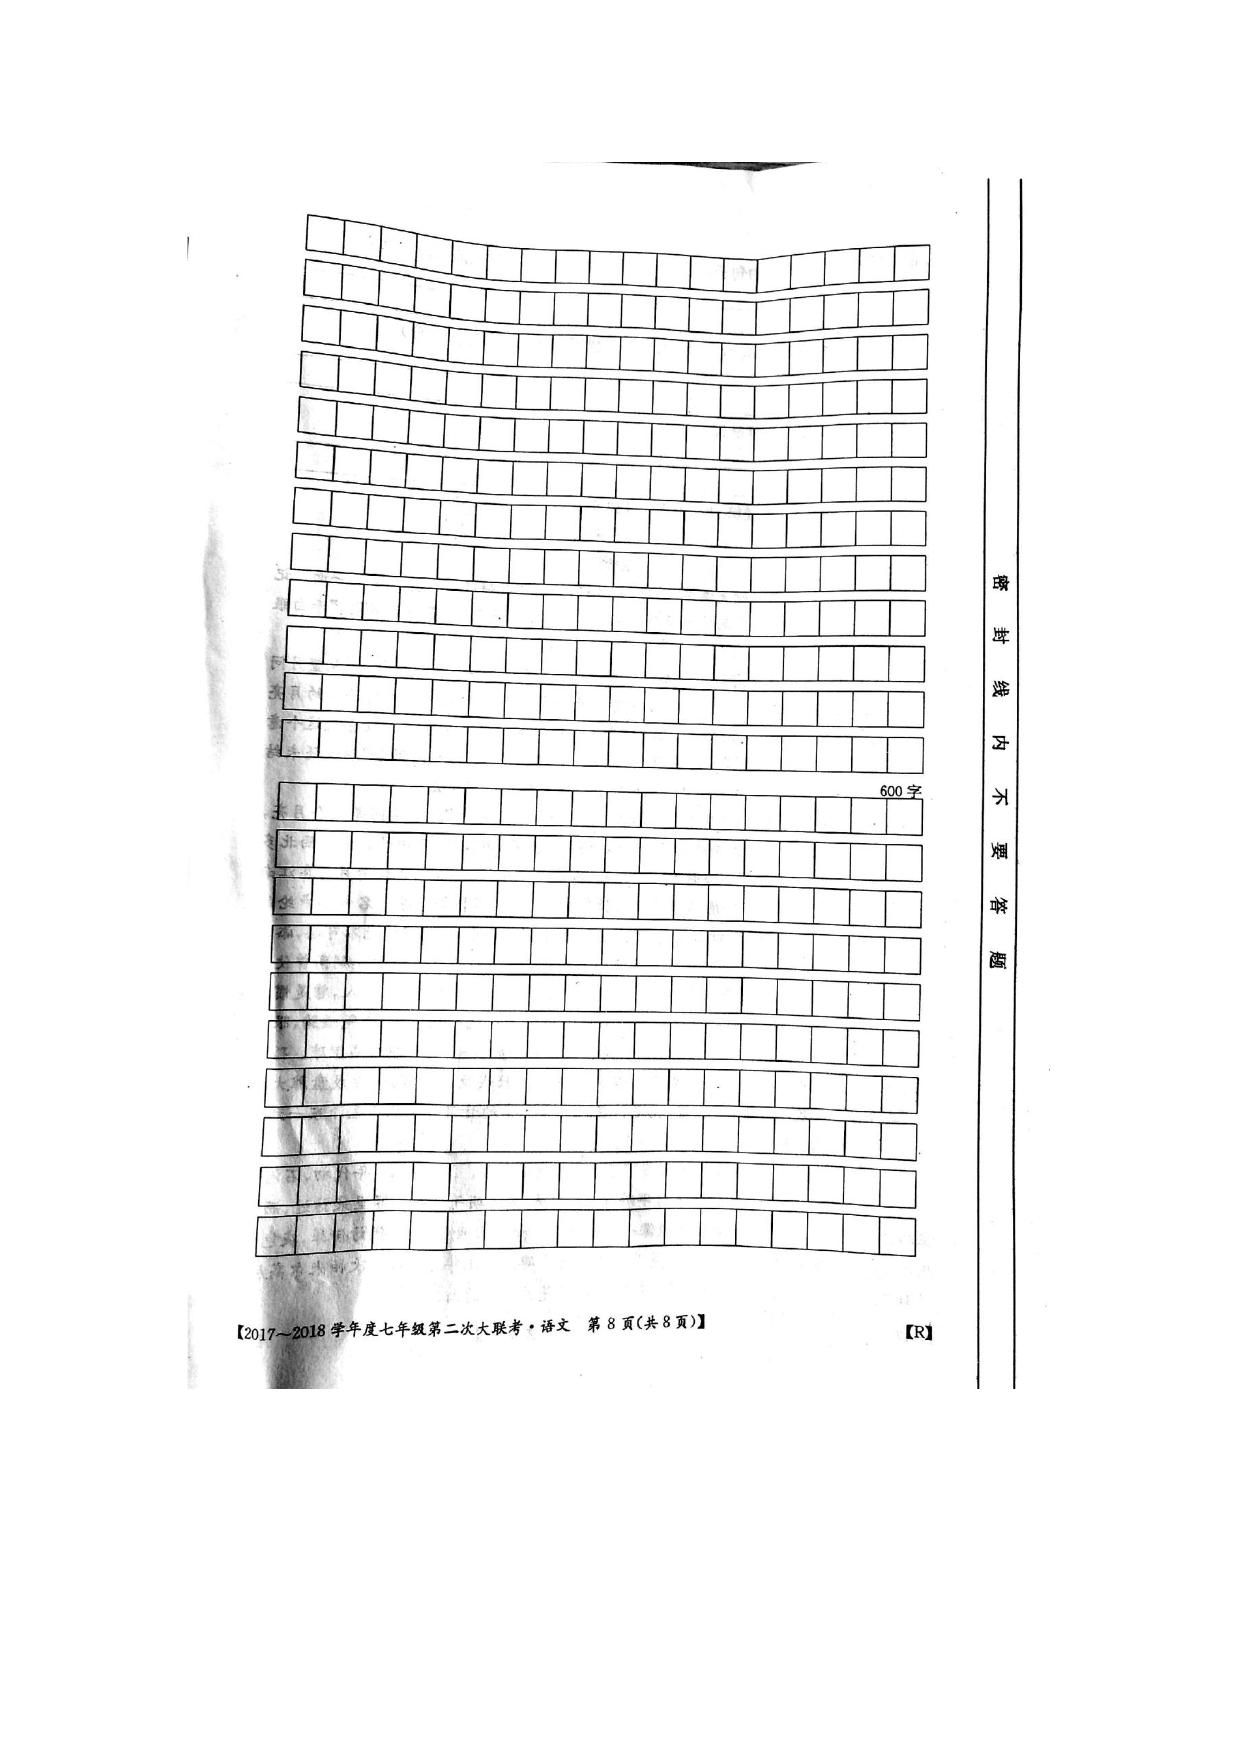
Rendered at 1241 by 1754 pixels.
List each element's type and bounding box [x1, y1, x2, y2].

picture [187, 162, 1050, 1389]
